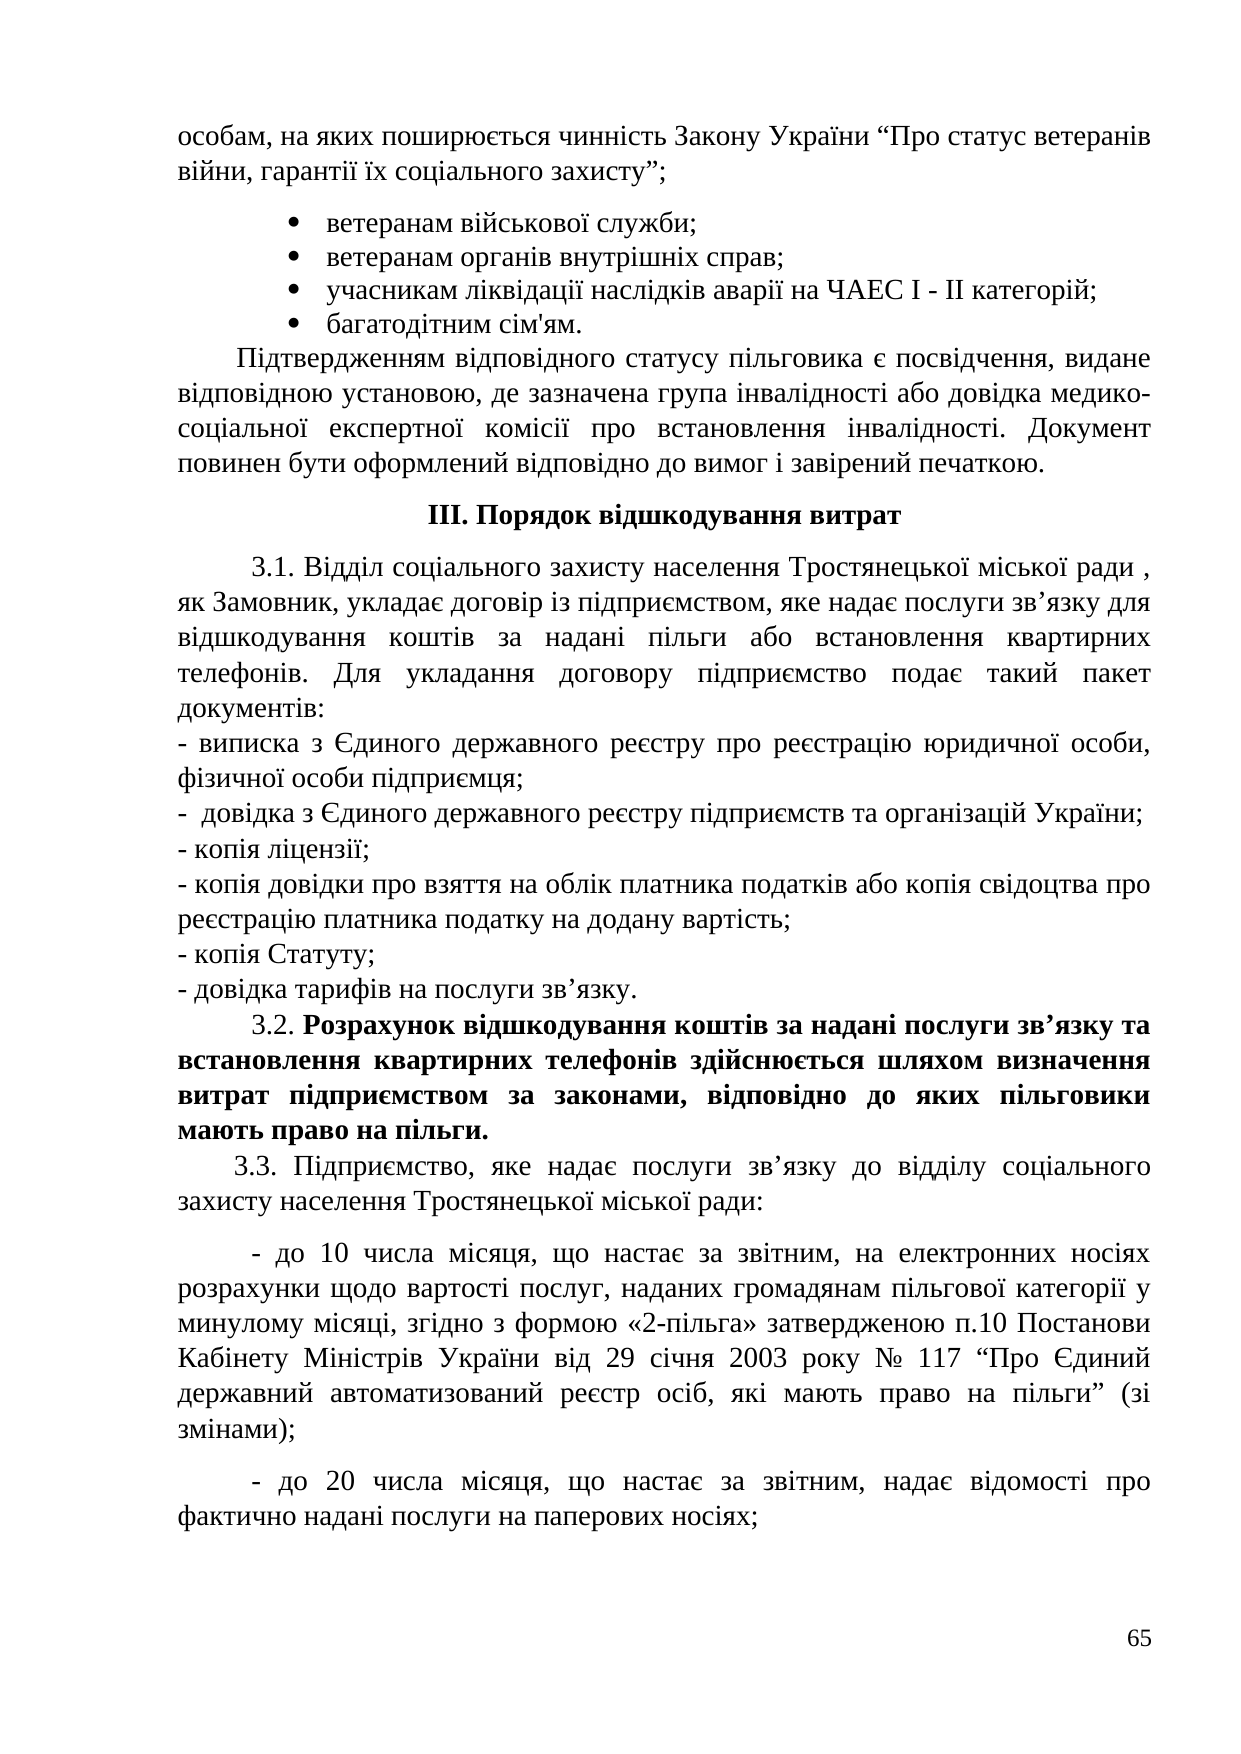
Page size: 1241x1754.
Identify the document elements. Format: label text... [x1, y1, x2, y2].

text III. Порядок відшкодування витрат [177, 497, 1152, 531]
list ветеранам органів внутрішніх справ; [288, 239, 1152, 272]
text - копія довідки про взяття на облік платника податків або копія свідоцтва про реєстрацію платника податку на додану вартість; [177, 866, 1152, 935]
text - довідка з Єдиного державного реєстру підприємств та організацій України; [177, 796, 1152, 829]
text - довідка тарифів на послуги зв’язку. [177, 972, 1152, 1005]
text - виписка з Єдиного державного реєстру про реєстрацію юридичної особи, фізичної особи підприємця; [177, 725, 1152, 794]
list учасникам ліквідації наслідків аварії на ЧАЕС І - ІІ категорій; [288, 272, 1152, 306]
text 3.2. Розрахунок відшкодування коштів за надані послуги зв’язку та встановлення квартирних телефонів здійснюється шляхом визначення витрат підприємством за законами, відповідно до яких пільговики мають право на пільги. [177, 1007, 1152, 1146]
text особам, на яких поширюється чинність Закону України “Про статус ветеранів війни, гарантії їх соціального захисту”; [177, 118, 1152, 187]
text - до 20 числа місяця, що настає за звітним, надає відомості про фактично надані послуги на паперових носіях; [177, 1463, 1152, 1531]
text - до 10 числа місяця, що настає за звітним, на електронних носіях розрахунки щодо вартості послуг, наданих громадянам пільгової категорії у минулому місяці, згідно з формою «2-пільга» затвердженою п.10 Постанови Кабінету Міністрів України від 29 січня 2003 року № 117 “Про Єдиний державний автоматизований реєстр осіб, які мають право на пільги” (зі змінами); [177, 1235, 1152, 1444]
text 3.3. Підприємство, яке надає послуги зв’язку до відділу соціального захисту населення Тростянецької міської ради: [177, 1148, 1152, 1216]
text Підтвердженням відповідного статусу пільговика є посвідчення, видане відповідною установою, де зазначена група інвалідності або довідка медико-соціальної експертної комісії про встановлення інвалідності. Документ повинен бути оформлений відповідно до вимог і завірений печаткою. [177, 340, 1152, 479]
text - копія ліцензії; [177, 831, 1152, 864]
text - копія Статуту; [177, 936, 1152, 970]
list ветеранам військової служби; [288, 205, 1152, 239]
text 3.1. Відділ соціального захисту населення Тростянецької міської ради , як Замовник, укладає договір із підприємством, яке надає послуги зв’язку для відшкодування коштів за надані пільги або встановлення квартирних телефонів. Для укладання договору підприємство подає такий пакет документів: [177, 549, 1152, 723]
list багатодітним сім'ям. [288, 306, 1152, 340]
